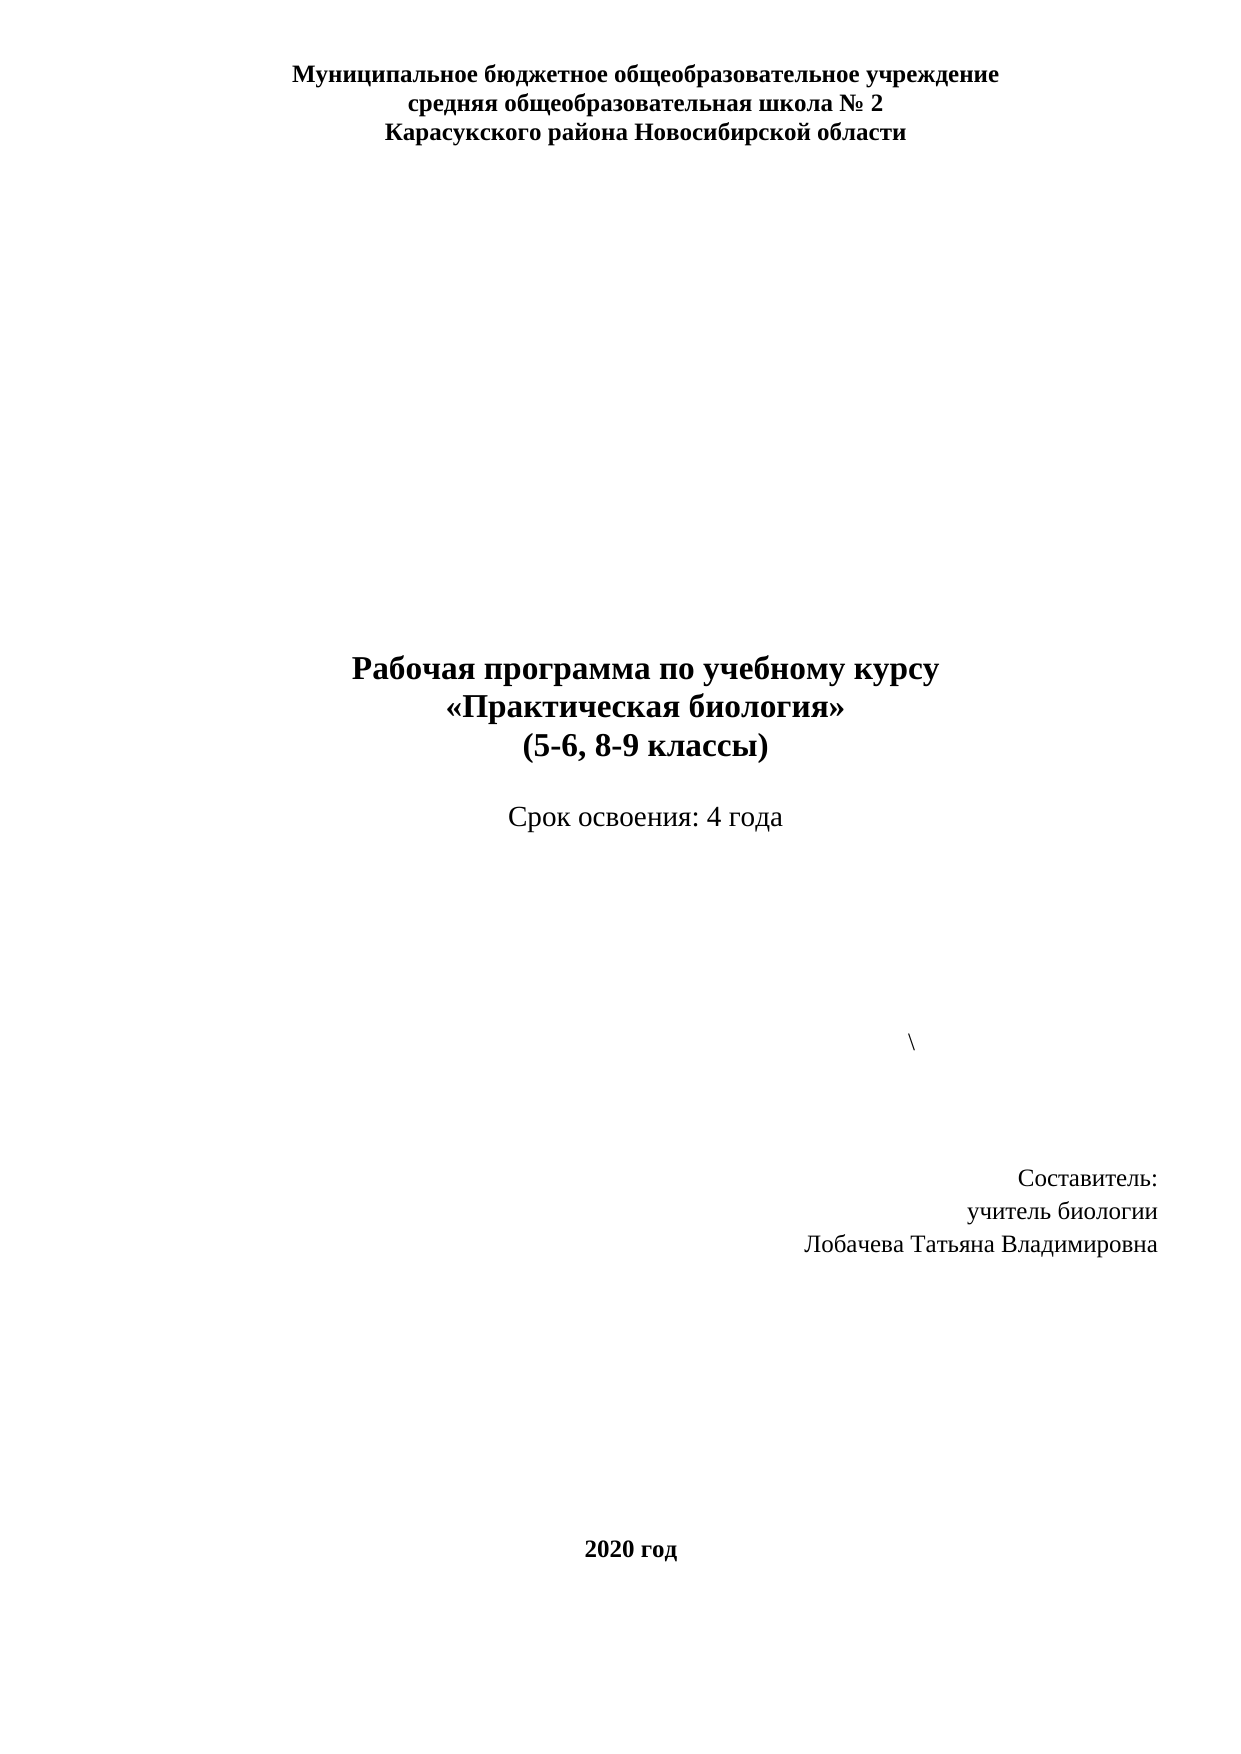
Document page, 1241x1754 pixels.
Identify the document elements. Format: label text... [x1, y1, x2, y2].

text Карасукского района Новосибирской области [118, 117, 1158, 145]
text Лобачева Татьяна Владимировна [207, 1229, 1158, 1258]
text Срок освоения: 4 года [118, 799, 1158, 833]
text \ [207, 1027, 1158, 1056]
text 2020 год [103, 1534, 1158, 1563]
text (5-6, 8-9 классы) [118, 725, 1158, 763]
text Рабочая программа по учебному курсу [118, 648, 1158, 687]
text Составитель: [207, 1163, 1158, 1192]
text средняя общеобразовательная школа № 2 [118, 88, 1158, 117]
text учитель биологии [207, 1196, 1158, 1225]
text «Практическая биология» [118, 687, 1158, 725]
text Муниципальное бюджетное общеобразовательное учреждение [118, 59, 1158, 88]
